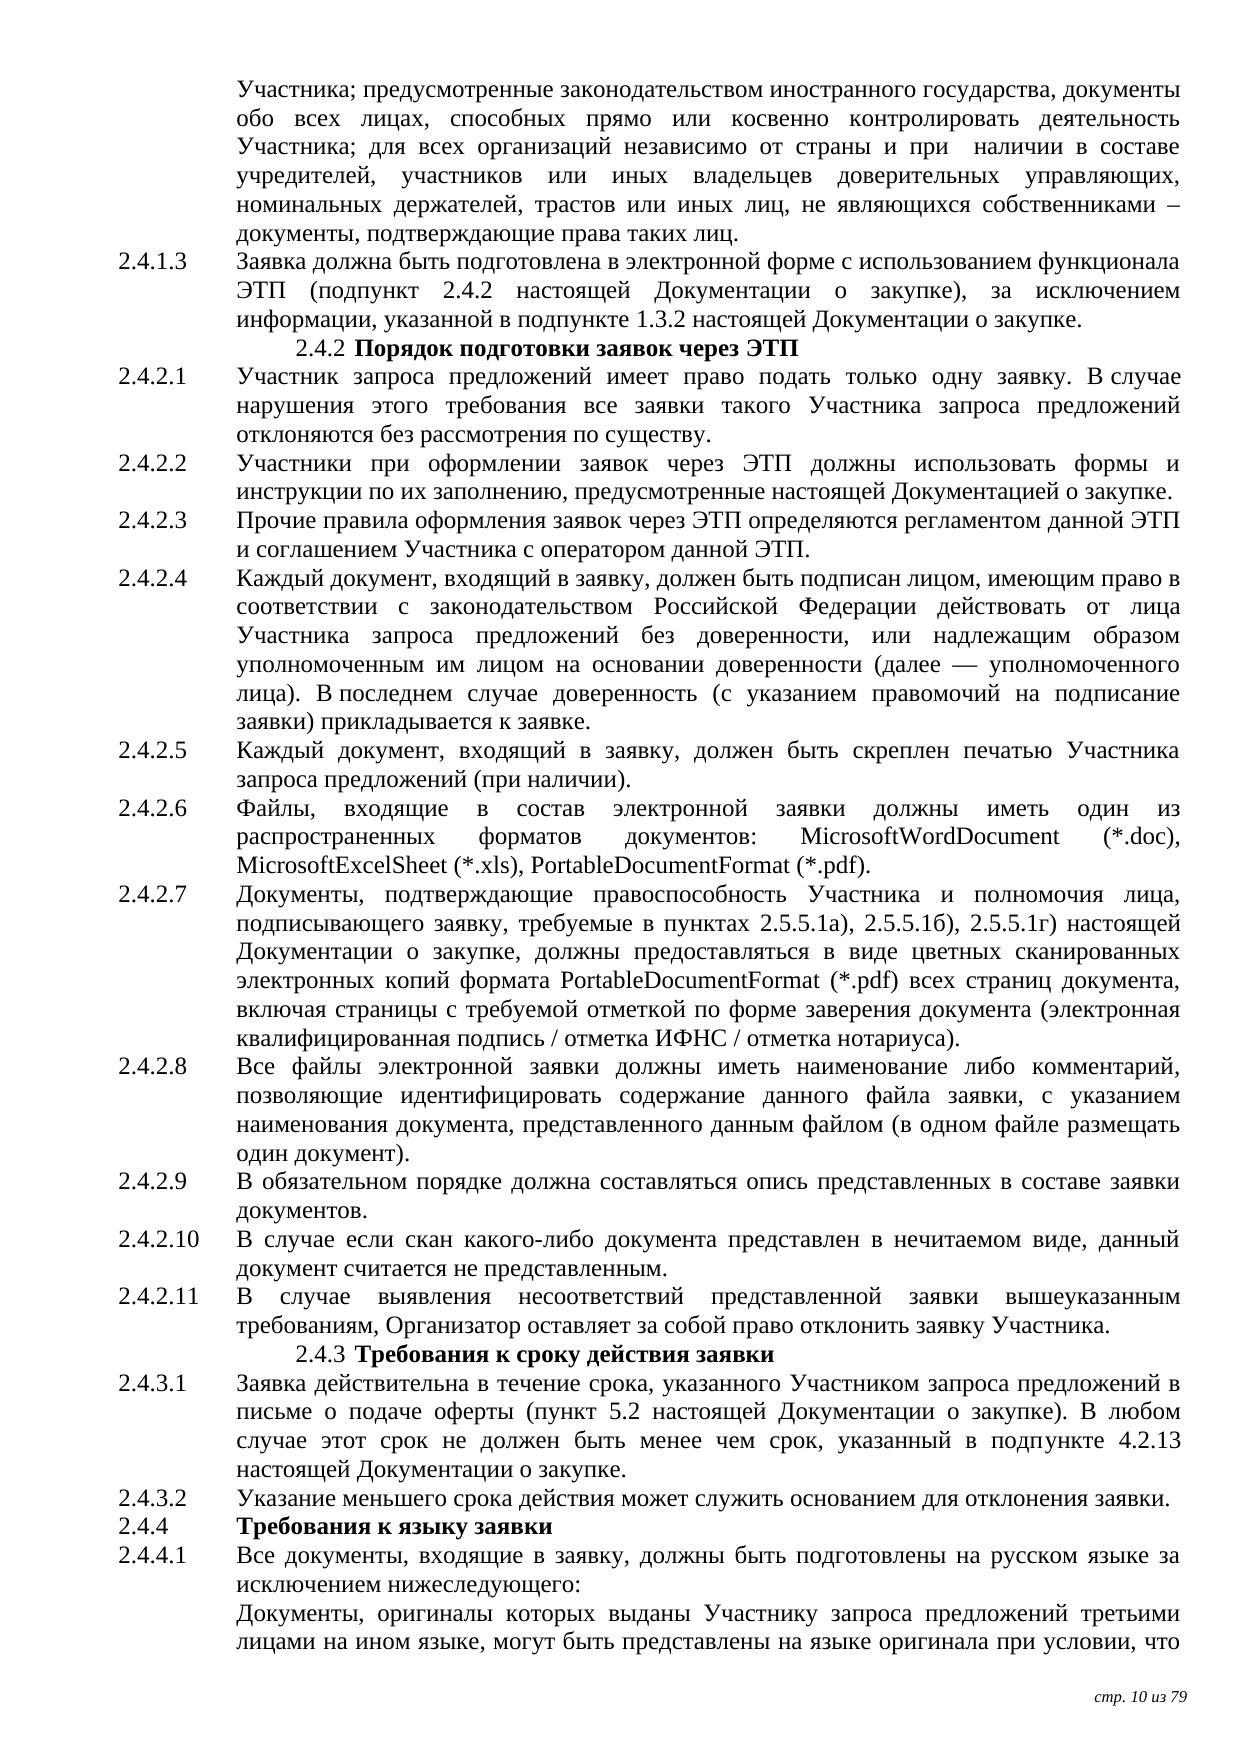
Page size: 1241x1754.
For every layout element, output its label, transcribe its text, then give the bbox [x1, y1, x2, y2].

text Порядок подготовки заявок через ЭТП [236, 333, 1181, 361]
text Требования к языку заявки [118, 1511, 1181, 1540]
text Все файлы электронной заявки должны иметь наименование либо комментарий, позволяющие идентифицировать содержание данного файла заявки, с указанием наименования документа, представленного данным файлом (в одном файле размещать один документ). [118, 1051, 1181, 1166]
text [118, 74, 1181, 246]
text Документы, подтверждающие правоспособность Участника и полномочия лица, подписывающего заявку, требуемые в пунктах 2.5.5.1а), 2.5.5.1б), 2.5.5.1г) настоящей Документации о закупке, должны предоставляться в виде цветных сканированных электронных копий формата PortableDocumentFormat (*.pdf) всех страниц документа, включая страницы с требуемой отметкой по форме заверения документа (электронная квалифицированная подпись / отметка ИФНС / отметка нотариуса). [118, 879, 1181, 1051]
text Заявка действительна в течение срока, указанного Участником запроса предложений в письме о подаче оферты (пункт 5.2 настоящей Документации о закупке). В любом случае этот срок не должен быть менее чем срок, указанный в подпункте 4.2.13 настоящей Документации о закупке. [118, 1368, 1181, 1483]
list Прочие правила оформления заявок через ЭТП определяются регламентом данной ЭТП и соглашением Участника с оператором данной ЭТП. [118, 505, 1181, 563]
text Требования к сроку действия заявки [236, 1339, 1181, 1368]
text Указание меньшего срока действия может служить основанием для отклонения заявки. [118, 1483, 1181, 1511]
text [236, 1598, 1181, 1655]
text В обязательном порядке должна составляться опись представленных в составе заявки документов. [118, 1166, 1181, 1224]
list Участник запроса предложений имеет право подать только одну заявку. В случае нарушения этого требования все заявки такого Участника запроса предложений отклоняются без рассмотрения по существу. [118, 361, 1181, 448]
list Участники при оформлении заявок через ЭТП должны использовать формы и инструкции по их заполнению, предусмотренные настоящей Документацией о закупке. [118, 448, 1181, 505]
list Каждый документ, входящий в заявку, должен быть скреплен печатью Участника запроса предложений (при наличии). [118, 735, 1181, 793]
text Заявка должна быть подготовлена в электронной форме с использованием функционала ЭТП (подпункт 2.4.2 настоящей Документации о закупке), за исключением информации, указанной в подпункте 1.3.2 настоящей Документации о закупке. [118, 246, 1181, 333]
text В случае выявления несоответствий представленной заявки вышеуказанным требованиям, Организатор оставляет за собой право отклонить заявку Участника. [118, 1281, 1181, 1339]
text Файлы, входящие в состав электронной заявки должны иметь один из распространенных форматов документов: MicrosoftWordDocument (*.doc), MicrosoftExcelSheet (*.xls), PortableDocumentFormat (*.pdf). [118, 793, 1181, 879]
list Все документы, входящие в заявку, должны быть подготовлены на русском языке за исключением нижеследующего: [118, 1540, 1181, 1598]
text В случае если скан какого-либо документа представлен в нечитаемом виде, данный документ считается не представленным. [118, 1224, 1181, 1281]
list Каждый документ, входящий в заявку, должен быть подписан лицом, имеющим право в соответствии с законодательством Российской Федерации действовать от лица Участника запроса предложений без доверенности, или надлежащим образом уполномоченным им лицом на основании доверенности (далее — уполномоченного лица). В последнем случае доверенность (с указанием правомочий на подписание заявки) прикладывается к заявке. [118, 563, 1181, 735]
